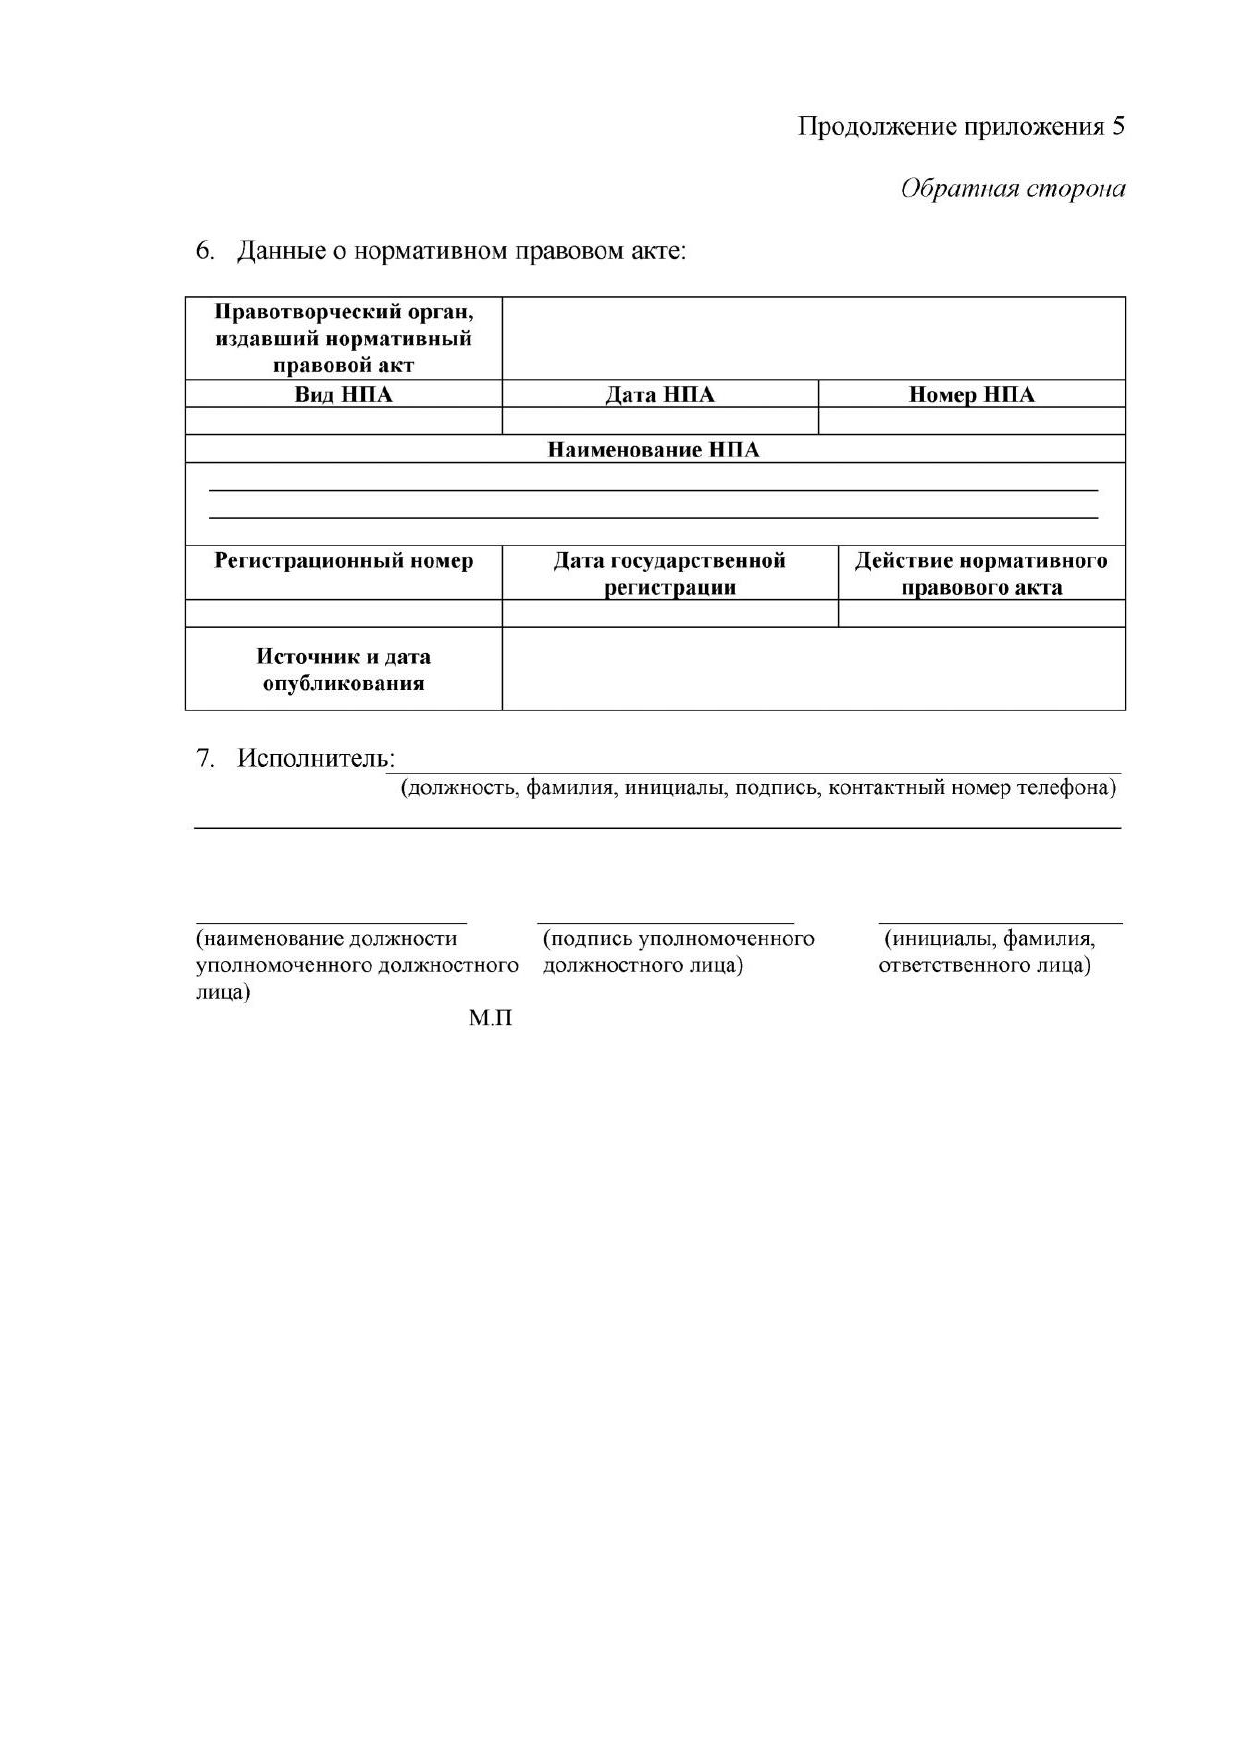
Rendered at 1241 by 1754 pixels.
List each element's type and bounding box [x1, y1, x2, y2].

picture [147, 88, 1151, 1091]
